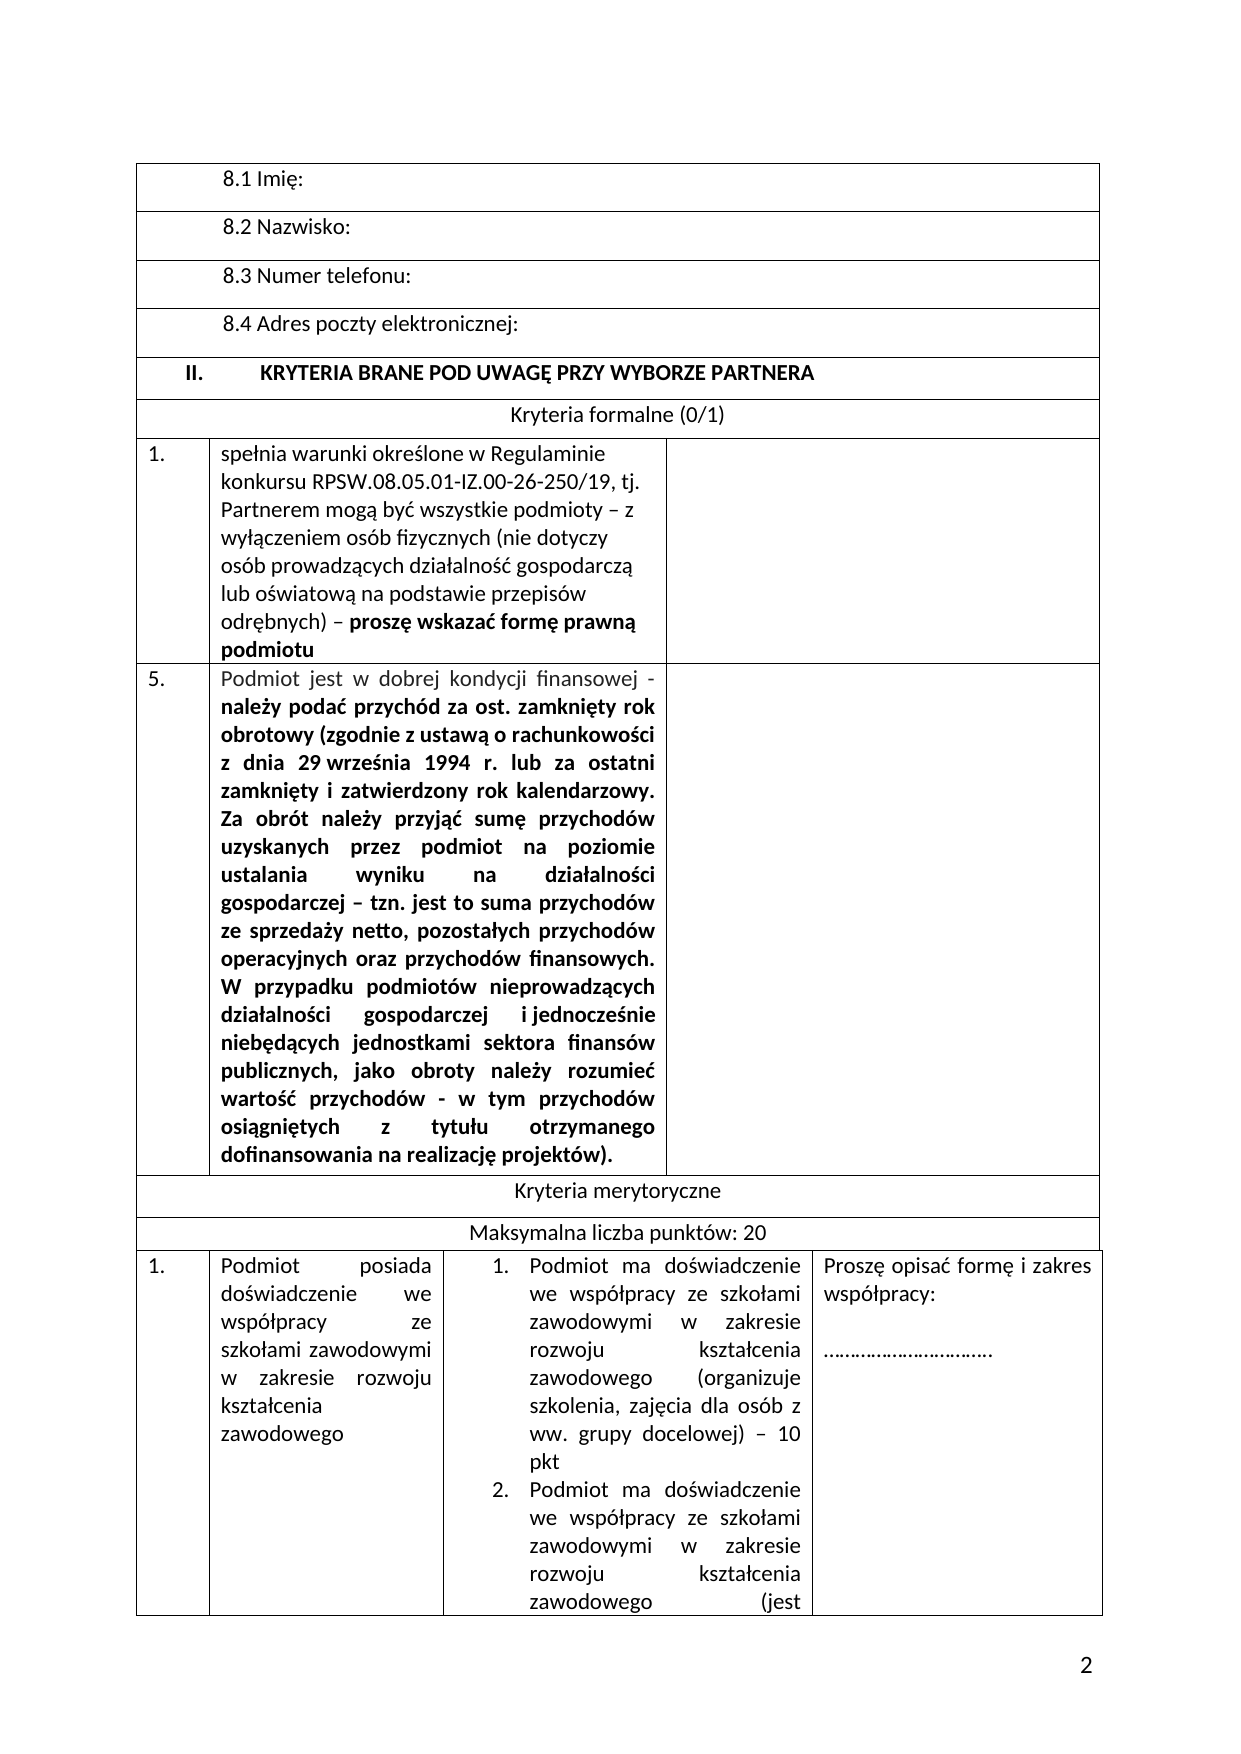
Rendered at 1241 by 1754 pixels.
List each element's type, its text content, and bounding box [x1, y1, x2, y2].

table_cell Maksymalna liczba punktów: 20 [137, 1218, 1099, 1250]
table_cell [813, 1251, 1102, 1615]
table_cell 8.3 Numer telefonu: [137, 261, 1099, 308]
table_cell Kryteria merytoryczne [137, 1176, 1099, 1217]
table_cell 5. [137, 664, 209, 1175]
table_cell 8.1 Imię: [137, 164, 1099, 211]
table_cell KRYTERIA BRANE POD UWAGĘ PRZY WYBORZE PARTNERA [137, 358, 1099, 399]
table_cell 8.4 Adres poczty elektronicznej: [137, 309, 1099, 357]
table_cell 8.2 Nazwisko: [137, 212, 1099, 260]
table_cell 1. [137, 439, 209, 663]
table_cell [210, 1251, 443, 1615]
table_cell Kryteria formalne (0/1) [137, 400, 1099, 438]
table_cell spełnia warunki określone w Regulaminie konkursu RPSW.08.05.01-IZ.00-26-250/19, tj. Partnerem mogą być wszystkie podmioty – z wyłączeniem osób fizycznych (nie dotyczy osób prowadzących działalność gospodarczą lub oświatową na podstawie przepisów odrębnych) – proszę wskazać formę prawną podmiotu [210, 439, 666, 663]
table_cell [667, 664, 1099, 1175]
table_cell Podmiot jest w dobrej kondycji finansowej - należy podać przychód za ost. zamknięty rok obrotowy (zgodnie z ustawą o rachunkowości z dnia 29 września 1994 r. lub za ostatni zamknięty i zatwierdzony rok kalendarzowy. Za obrót należy przyjąć sumę przychodów uzyskanych przez podmiot na poziomie ustalania wyniku na działalności gospodarczej – tzn. jest to suma przychodów ze sprzedaży netto, pozostałych przychodów operacyjnych oraz przychodów finansowych. W przypadku podmiotów nieprowadzących działalności gospodarczej i jednocześnie niebędących jednostkami sektora finansów publicznych, jako obroty należy rozumieć wartość przychodów - w tym przychodów osiągniętych z tytułu otrzymanego dofinansowania na realizację projektów). [210, 664, 666, 1175]
table_cell [667, 439, 1099, 663]
table_cell 1. [137, 1251, 209, 1615]
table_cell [444, 1251, 812, 1615]
